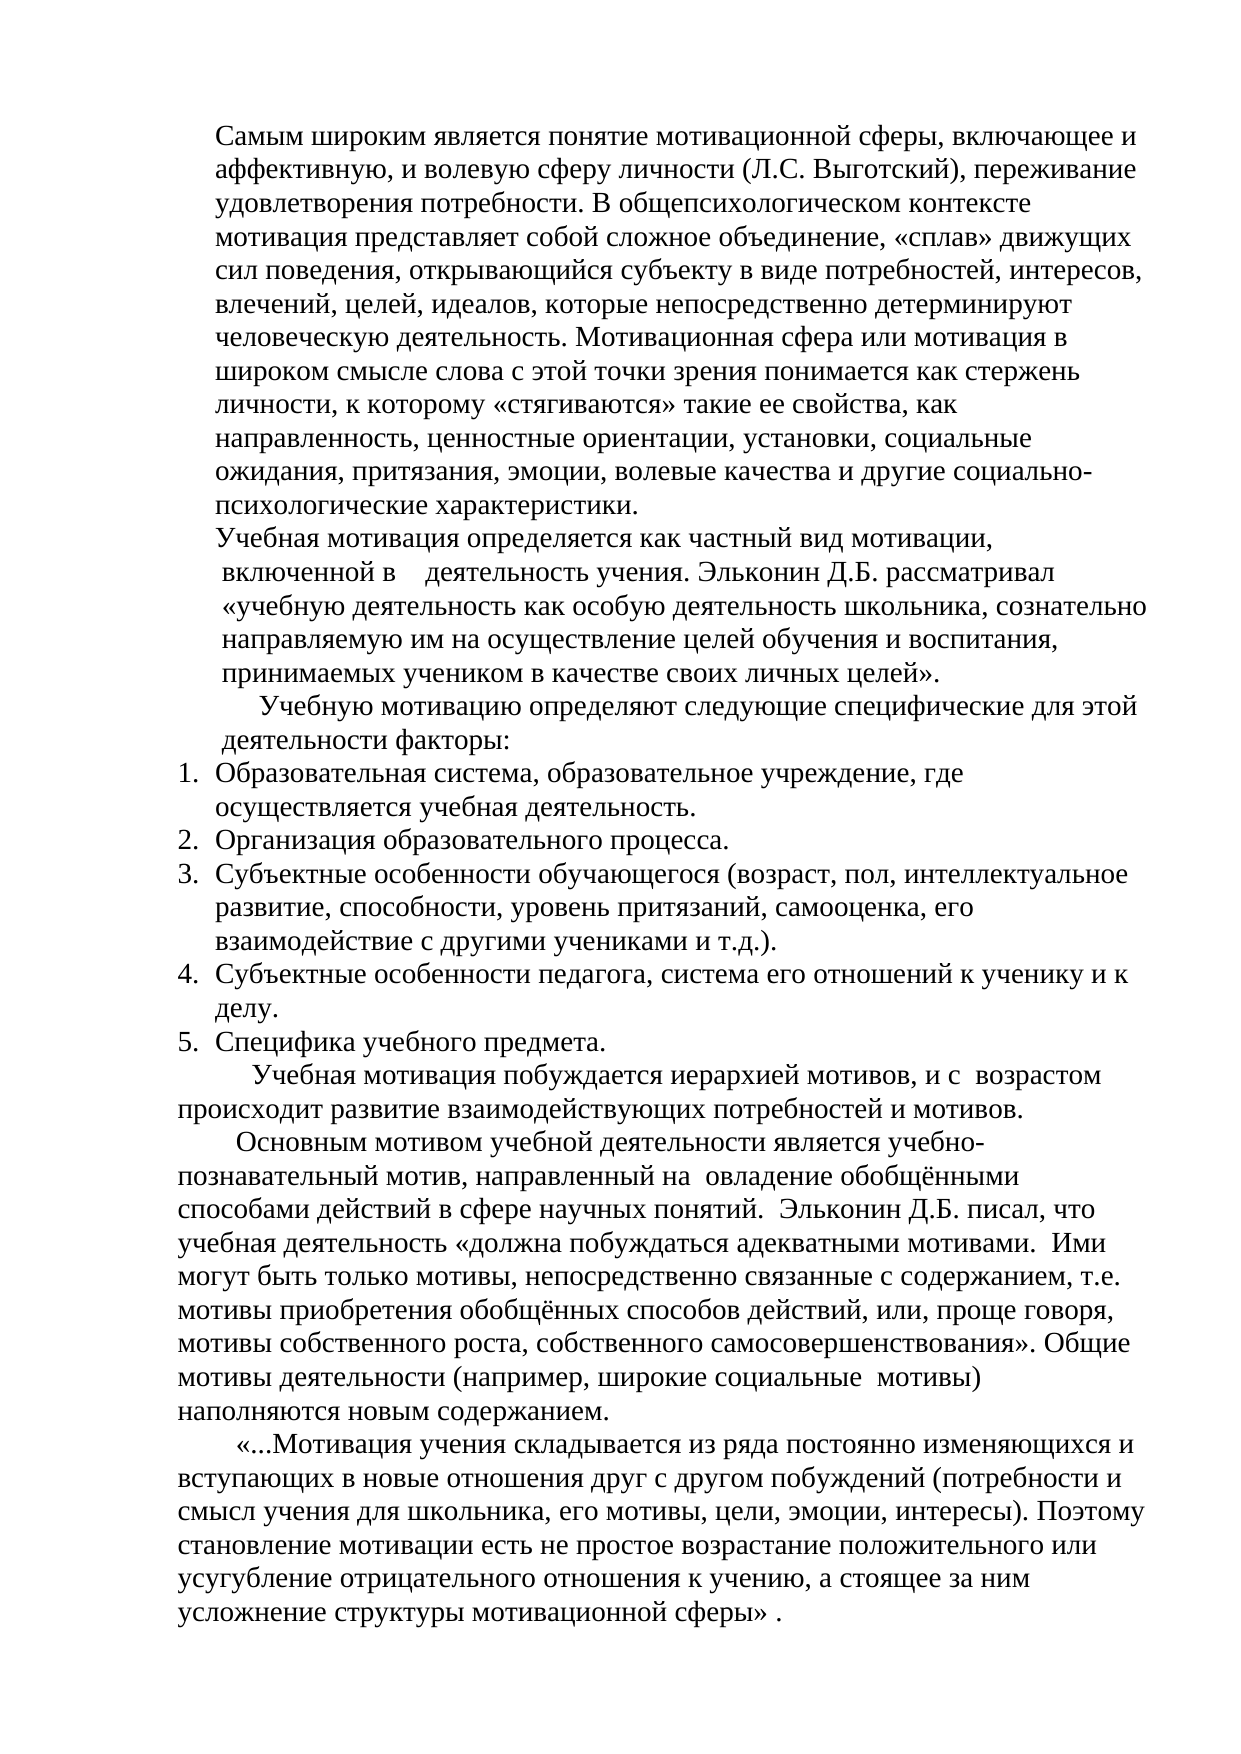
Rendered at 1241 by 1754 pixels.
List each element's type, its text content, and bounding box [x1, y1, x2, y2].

text «...Мотивация учения складывается из ряда постоянно изменяющихся и вступающих в новые отношения друг с другом побуждений (потребности и смысл учения для школьника, его мотивы, цели, эмоции, интересы). Поэтому становление мотивации есть не простое возрастание положительного или усугубление отрицательного отношения к учению, а стоящее за ним усложнение структуры мотивационной сферы» . [177, 1426, 1152, 1627]
text 5. Специфика учебного предмета. [177, 1024, 1152, 1057]
text Основным мотивом учебной деятельности является учебно-познавательный мотив, направленный на овладение обобщёнными способами действий в сфере научных понятий. Эльконин Д.Б. писал, что учебная деятельность «должна побуждаться адекватными мотивами. Ими могут быть только мотивы, непосредственно связанные с содержанием, т.е. мотивы приобретения обобщённых способов действий, или, проще говоря, мотивы собственного роста, собственного самосовершенствования». Общие мотивы деятельности (например, широкие социальные мотивы) наполняются новым содержанием. [177, 1124, 1152, 1426]
text Учебная мотивация побуждается иерархией мотивов, и с возрастом происходит развитие взаимодействующих потребностей и мотивов. [177, 1057, 1152, 1124]
text 4. Субъектные особенности педагога, система его отношений к ученику и к делу. [177, 957, 1152, 1024]
text 3. Субъектные особенности обучающегося (возраст, пол, интеллектуальное развитие, способности, уровень притязаний, самооценка, его взаимодействие с другими учениками и т.д.). [177, 856, 1152, 957]
text  Самым широким является понятие мотивационной сферы, включающее и аффективную, и волевую сферу личности (Л.С. Выготский), переживание удовлетворения потребности. В общепсихологическом контексте мотивация представляет собой сложное объединение, «сплав» движущих сил поведения, открывающийся субъекту в виде потребностей, интересов, влечений, целей, идеалов, которые непосредственно детерминируют человеческую деятельность. Мотивационная сфера или мотивация в широком смысле слова с этой точки зрения понимается как стержень личности, к которому «стягиваются» такие ее свойства, как направленность, ценностные ориентации, установки, социальные ожидания, притязания, эмоции, волевые качества и другие социально-психологические характеристики. [177, 118, 1152, 521]
text Учебную мотивацию определяют следующие специфические для этой деятельности факторы: [177, 688, 1152, 755]
text 1. Образовательная система, образовательное учреждение, где осуществляется учебная деятельность. [177, 755, 1152, 822]
text 2. Организация образовательного процесса. [177, 822, 1152, 856]
text  Учебная мотивация определяется как частный вид мотивации, включенной в деятельность учения. Эльконин Д.Б. рассматривал «учебную деятельность как особую деятельность школьника, сознательно направляемую им на осуществление целей обучения и воспитания, принимаемых учеником в качестве своих личных целей». [177, 521, 1152, 688]
